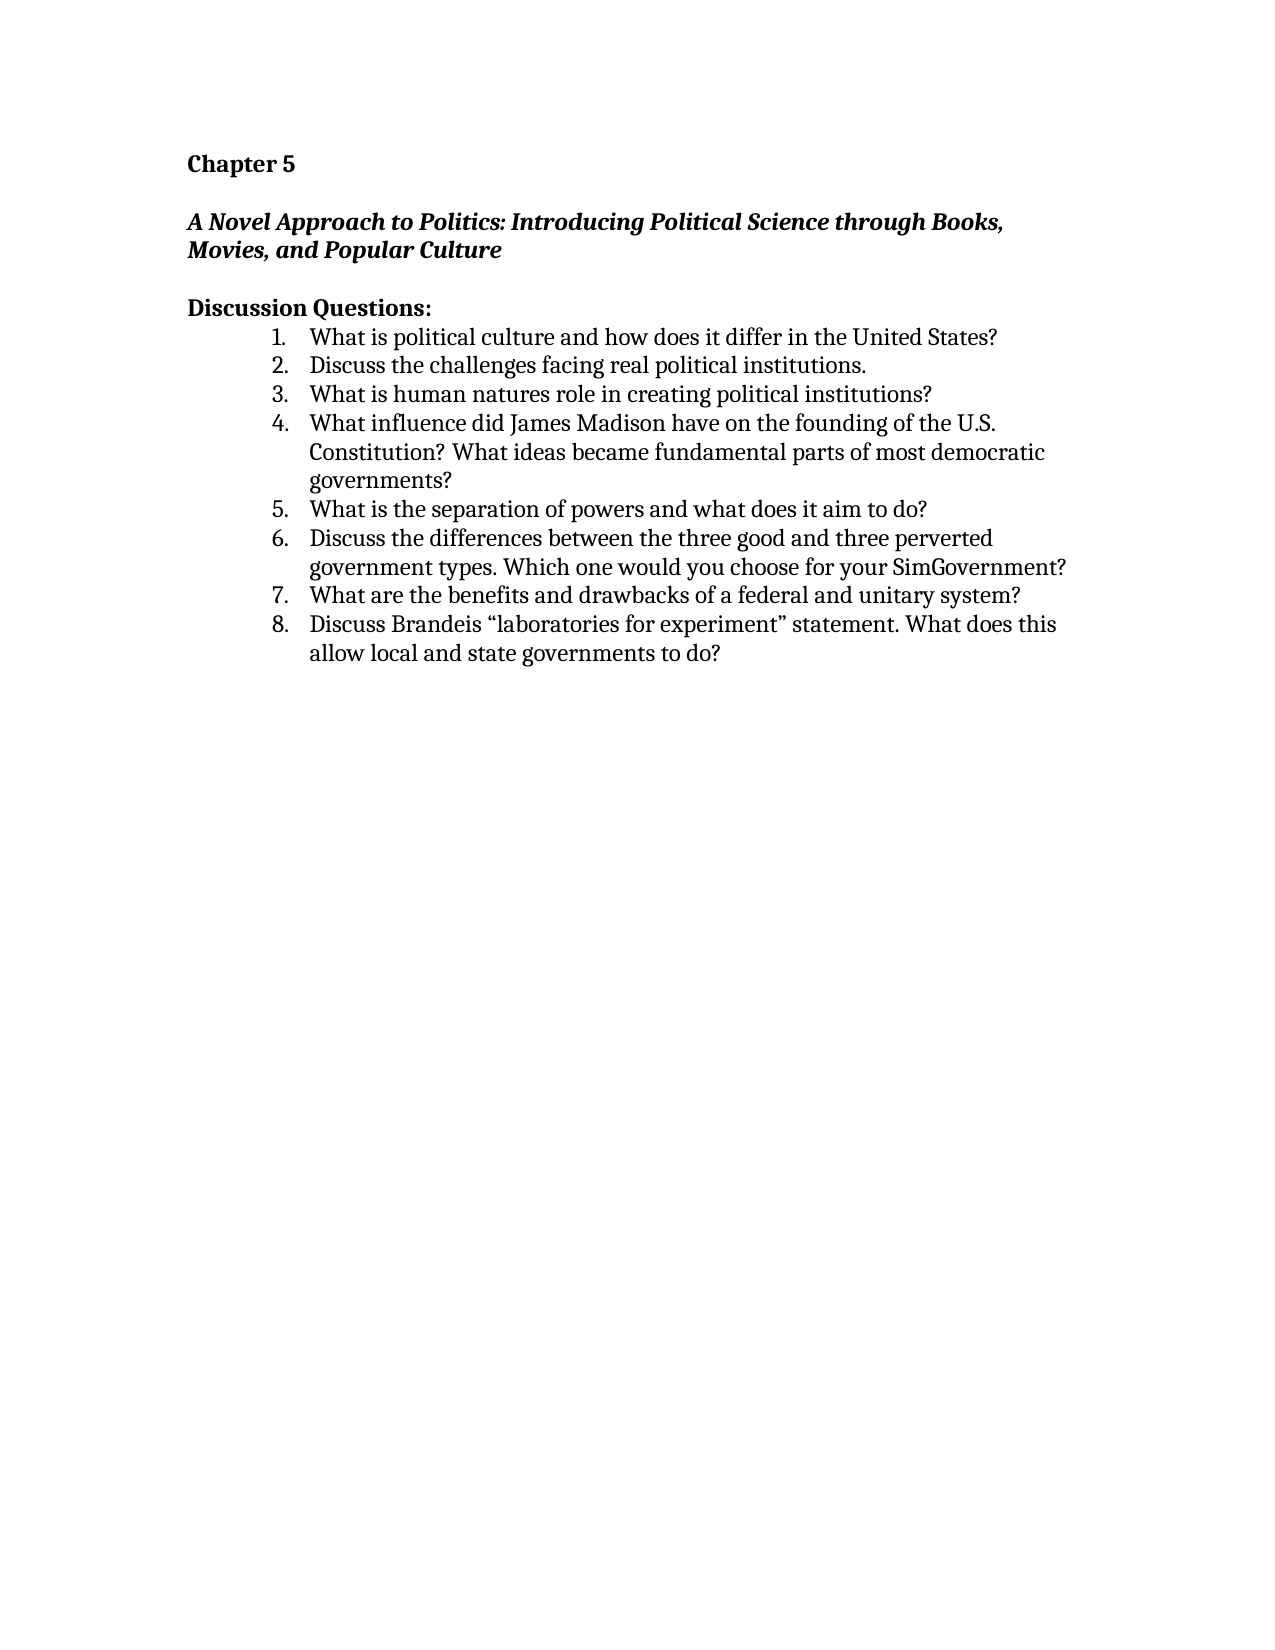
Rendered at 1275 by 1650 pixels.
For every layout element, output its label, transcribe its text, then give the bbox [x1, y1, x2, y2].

list What is human natures role in creating political institutions? [272, 380, 1087, 409]
list What are the benefits and drawbacks of a federal and unitary system? [272, 581, 1087, 610]
list What influence did James Madison have on the founding of the U.S. Constitution? What ideas became fundamental parts of most democratic governments? [272, 409, 1087, 495]
list What is the separation of powers and what does it aim to do? [272, 495, 1087, 524]
text Discussion Questions: [187, 294, 1087, 322]
list What is political culture and how does it differ in the United States? [272, 322, 1087, 351]
text Chapter 5 [187, 150, 1087, 179]
list Discuss the challenges facing real political institutions. [272, 351, 1087, 380]
list Discuss the differences between the three good and three perverted government types. Which one would you choose for your SimGovernment? [272, 524, 1087, 581]
list Discuss Brandeis “laboratories for experiment” statement. What does this allow local and state governments to do? [272, 610, 1087, 667]
text A Novel Approach to Politics: Introducing Political Science through Books, Movies, and Popular Culture [187, 207, 1087, 265]
